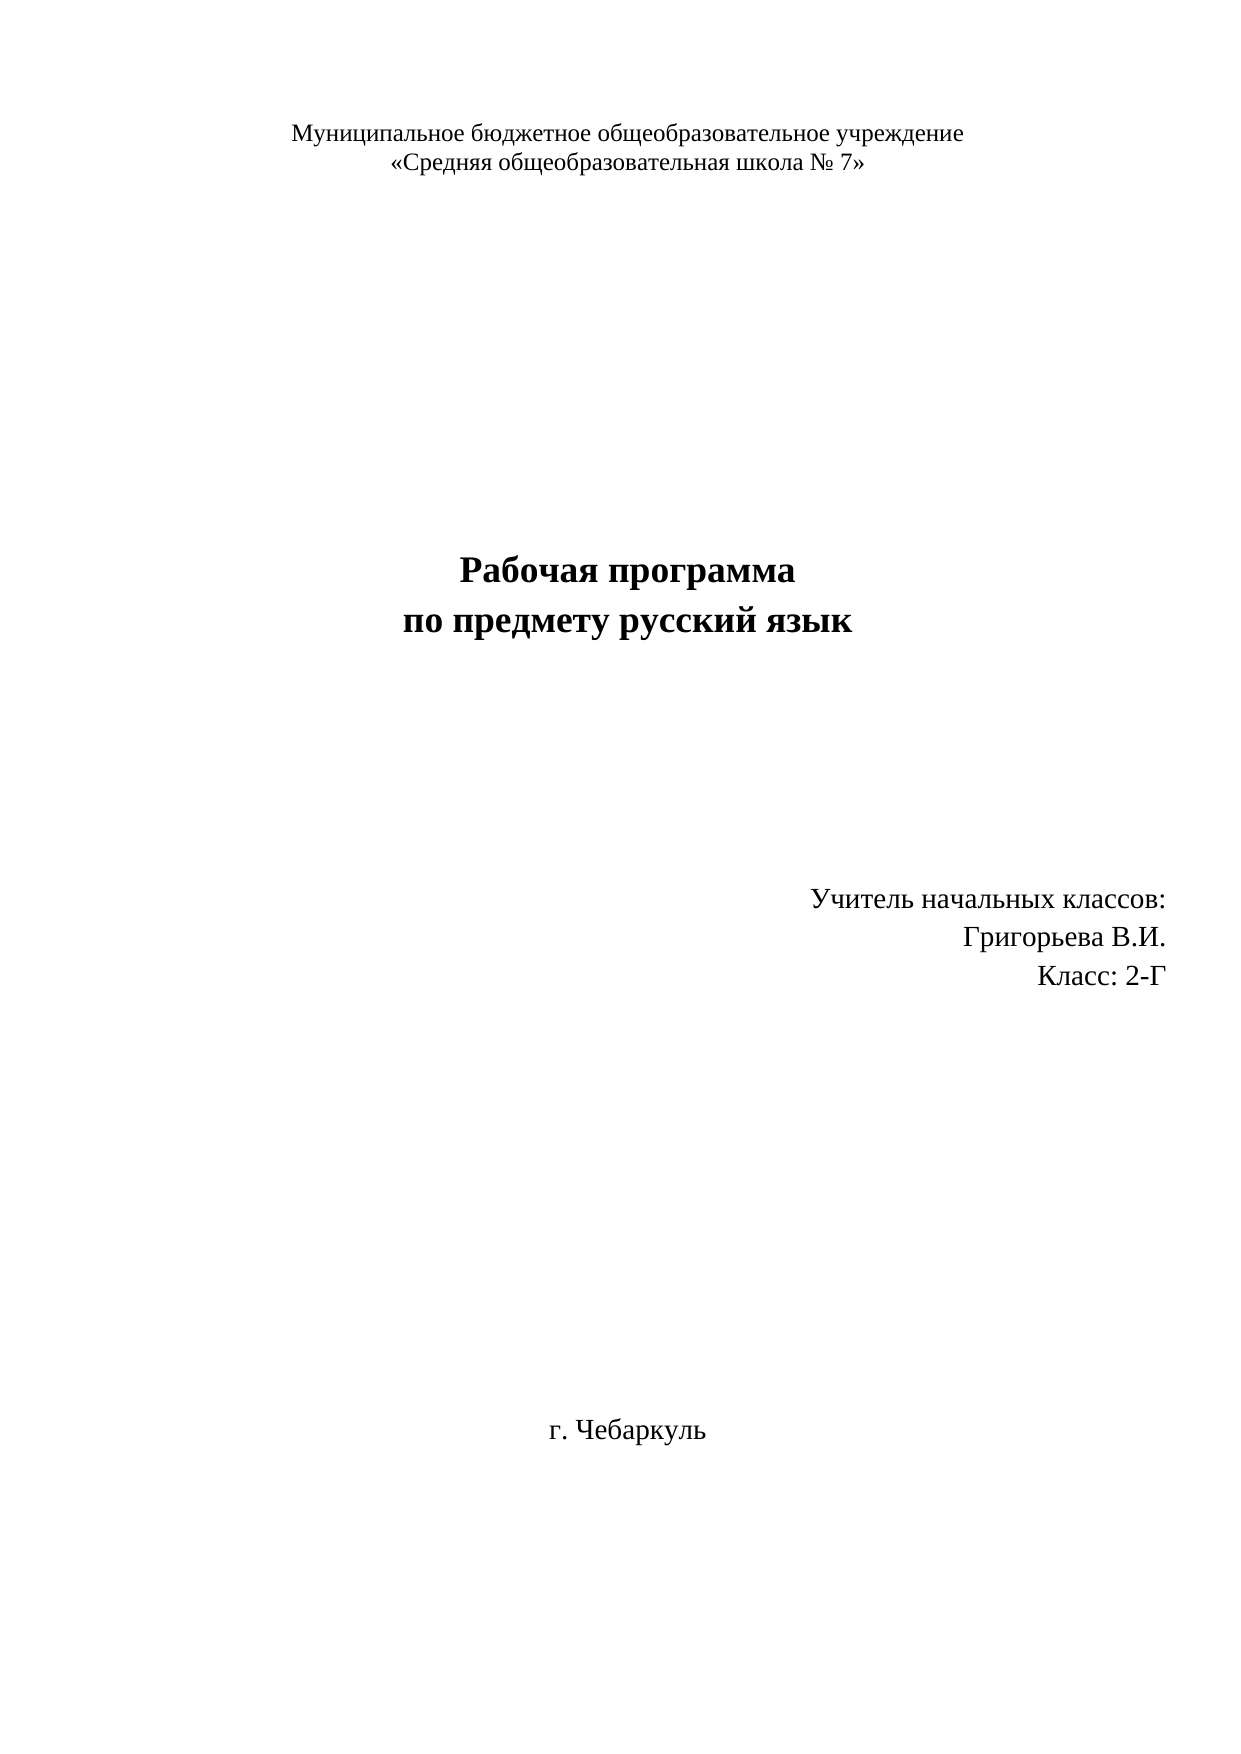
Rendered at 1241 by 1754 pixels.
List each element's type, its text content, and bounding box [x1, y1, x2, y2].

text Рабочая программа [89, 548, 1166, 591]
text г. Чебаркуль [89, 1412, 1166, 1478]
text Учитель начальных классов: [89, 881, 1166, 914]
text Григорьева В.И. [89, 919, 1166, 953]
text по предмету русский язык [89, 597, 1166, 641]
text Класс: 2-Г [89, 958, 1166, 992]
text Муниципальное бюджетное общеобразовательное учреждение «Средняя общеобразовательная школа № 7» [89, 118, 1166, 176]
